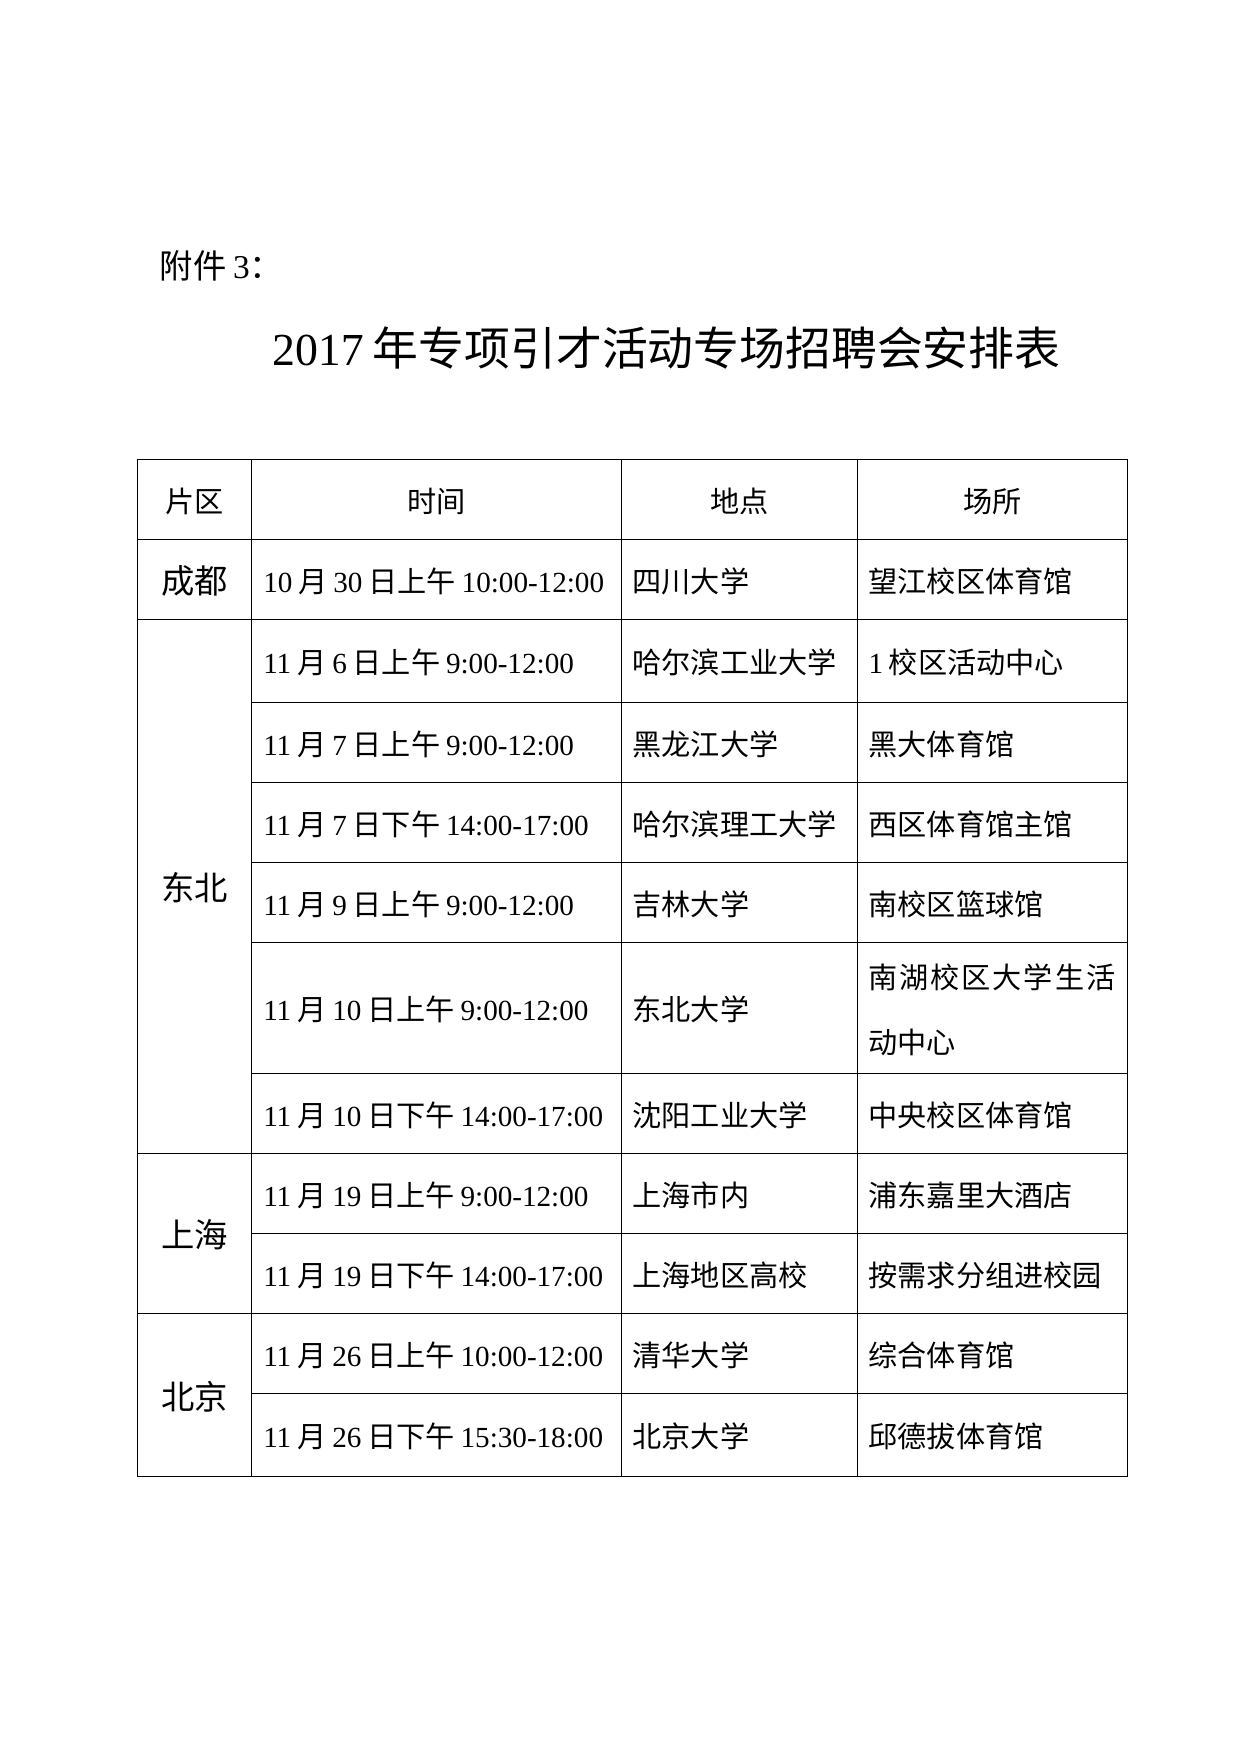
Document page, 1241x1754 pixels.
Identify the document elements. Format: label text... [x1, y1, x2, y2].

table_cell 综合体育馆 [858, 1314, 1127, 1393]
table_cell 11月19日上午9:00-12:00 [252, 1154, 621, 1233]
table_cell 邱德拔体育馆 [858, 1394, 1127, 1476]
table_header 地点 [622, 460, 857, 539]
table_cell 东北大学 [622, 943, 857, 1073]
table_cell 北京大学 [622, 1394, 857, 1476]
table_cell 南湖校区大学生活动中心 [858, 943, 1127, 1073]
table_cell 上海地区高校 [622, 1234, 857, 1313]
table_cell 清华大学 [622, 1314, 857, 1393]
table_cell 按需求分组进校园 [858, 1234, 1127, 1313]
table_cell 11月7日上午9:00-12:00 [252, 703, 621, 782]
table_cell 11月10日上午9:00-12:00 [252, 943, 621, 1073]
table_cell 成都 [138, 540, 251, 619]
table_cell 北京 [138, 1314, 251, 1476]
table_cell 中央校区体育馆 [858, 1074, 1127, 1153]
table_cell 黑龙江大学 [622, 703, 857, 782]
table_cell 10月30日上午10:00-12:00 [252, 540, 621, 619]
table_cell 上海市内 [622, 1154, 857, 1233]
table_cell 吉林大学 [622, 863, 857, 942]
table_cell 南校区篮球馆 [858, 863, 1127, 942]
table_cell 四川大学 [622, 540, 857, 619]
table_cell 黑大体育馆 [858, 703, 1127, 782]
table_cell 望江校区体育馆 [858, 540, 1127, 619]
table_cell 11月10日下午14:00-17:00 [252, 1074, 621, 1153]
table_cell 浦东嘉里大酒店 [858, 1154, 1127, 1233]
table_cell 东北 [138, 620, 251, 1153]
table_cell 哈尔滨理工大学 [622, 783, 857, 862]
table_header 片区 [138, 460, 251, 539]
table_cell 上海 [138, 1154, 251, 1313]
table_header 场所 [858, 460, 1127, 539]
table_cell 11月26日下午15:30-18:00 [252, 1394, 621, 1476]
table_cell 11月7日下午14:00-17:00 [252, 783, 621, 862]
table_cell 西区体育馆主馆 [858, 783, 1127, 862]
text 2017年专项引才活动专场招聘会安排表 [159, 296, 1081, 394]
text 附件3： [159, 231, 1081, 296]
table_cell 沈阳工业大学 [622, 1074, 857, 1153]
table_header 时间 [252, 460, 621, 539]
table_cell 11月9日上午9:00-12:00 [252, 863, 621, 942]
table_cell 11月19日下午14:00-17:00 [252, 1234, 621, 1313]
table_cell 11月26日上午10:00-12:00 [252, 1314, 621, 1393]
table_cell 哈尔滨工业大学 [622, 620, 857, 702]
table_cell 11月6日上午9:00-12:00 [252, 620, 621, 702]
table_cell 1校区活动中心 [858, 620, 1127, 702]
